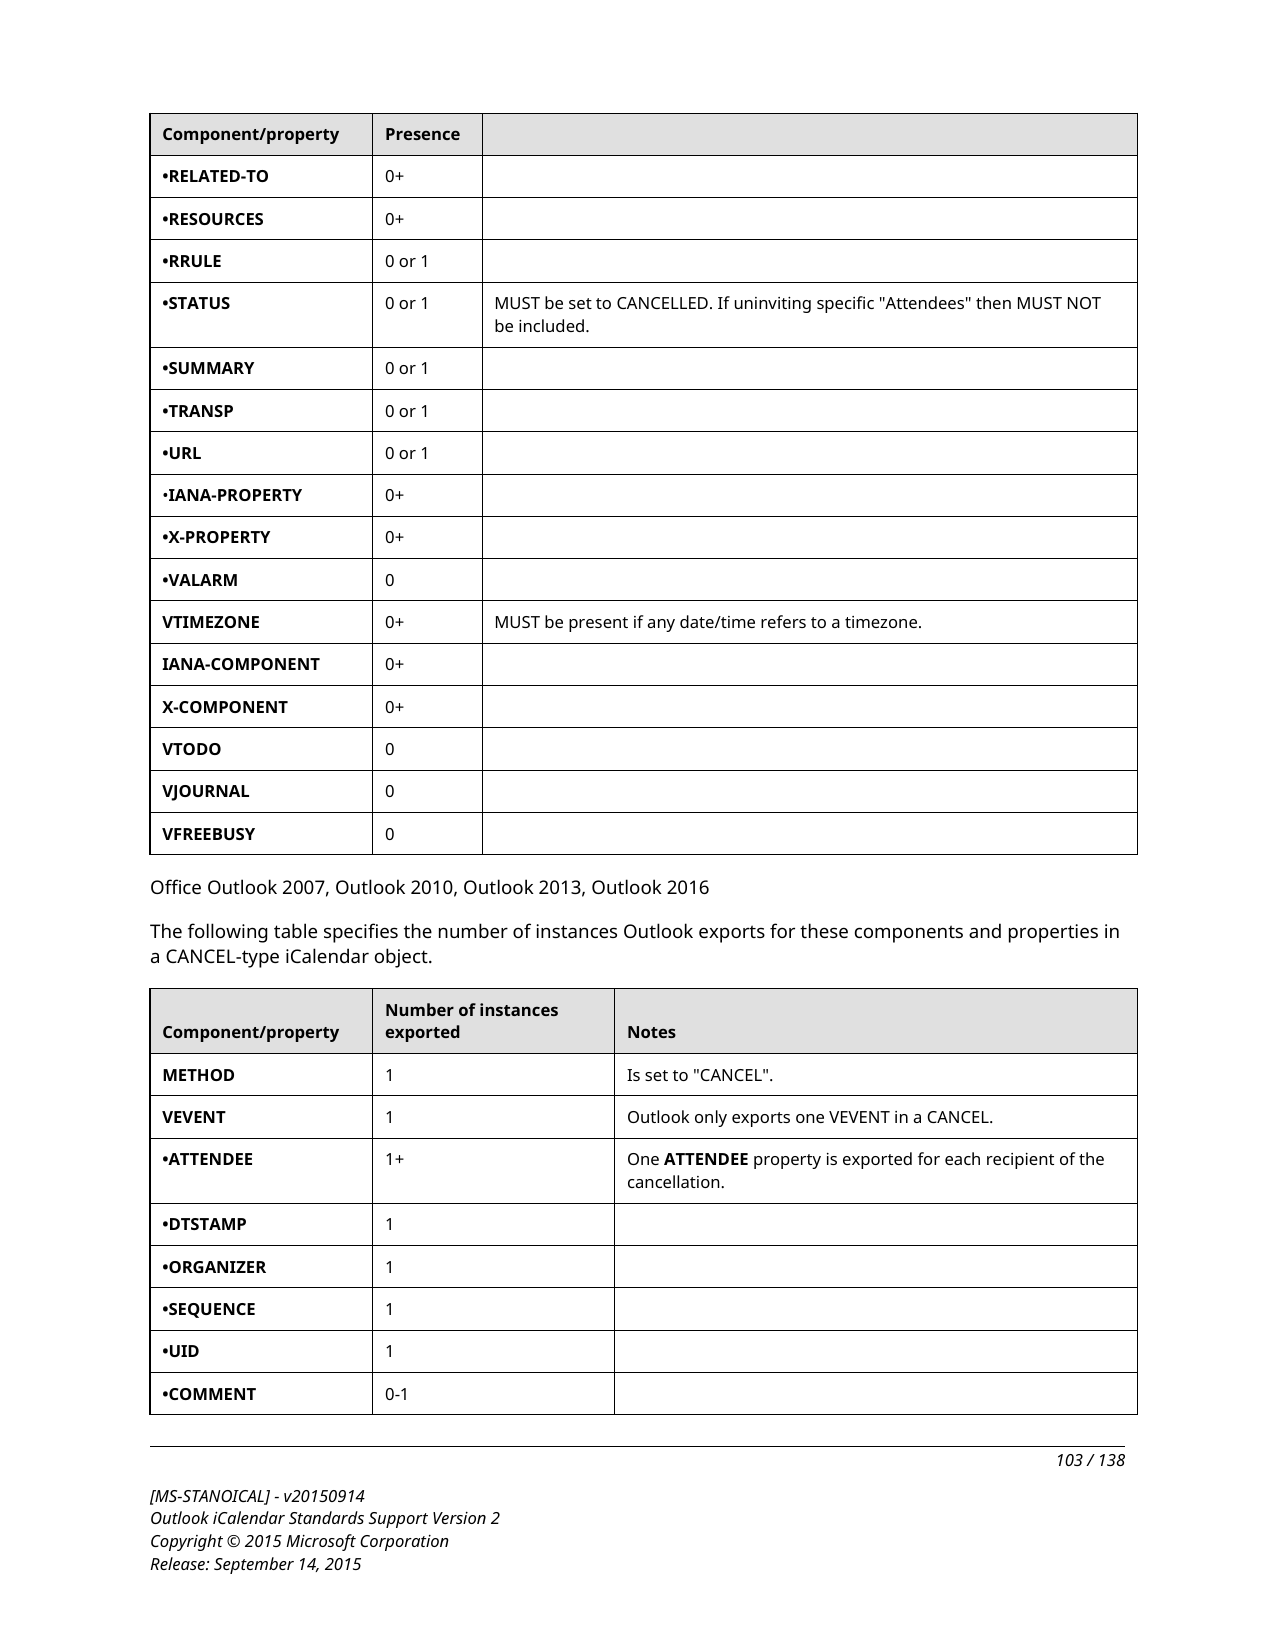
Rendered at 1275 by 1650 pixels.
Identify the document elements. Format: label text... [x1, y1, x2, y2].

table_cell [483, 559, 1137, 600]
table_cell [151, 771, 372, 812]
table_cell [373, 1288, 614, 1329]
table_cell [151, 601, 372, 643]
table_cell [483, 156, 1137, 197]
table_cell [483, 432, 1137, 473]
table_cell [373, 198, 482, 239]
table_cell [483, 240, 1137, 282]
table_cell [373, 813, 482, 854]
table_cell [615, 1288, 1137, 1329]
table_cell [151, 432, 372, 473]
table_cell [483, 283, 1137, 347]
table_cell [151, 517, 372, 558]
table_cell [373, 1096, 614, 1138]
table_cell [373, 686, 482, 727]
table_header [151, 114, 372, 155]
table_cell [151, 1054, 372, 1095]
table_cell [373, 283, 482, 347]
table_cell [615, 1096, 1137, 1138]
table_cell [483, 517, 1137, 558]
text The following table specifies the number of instances Outlook exports for these components and properties in a CANCEL-type iCalendar object. [150, 918, 1125, 969]
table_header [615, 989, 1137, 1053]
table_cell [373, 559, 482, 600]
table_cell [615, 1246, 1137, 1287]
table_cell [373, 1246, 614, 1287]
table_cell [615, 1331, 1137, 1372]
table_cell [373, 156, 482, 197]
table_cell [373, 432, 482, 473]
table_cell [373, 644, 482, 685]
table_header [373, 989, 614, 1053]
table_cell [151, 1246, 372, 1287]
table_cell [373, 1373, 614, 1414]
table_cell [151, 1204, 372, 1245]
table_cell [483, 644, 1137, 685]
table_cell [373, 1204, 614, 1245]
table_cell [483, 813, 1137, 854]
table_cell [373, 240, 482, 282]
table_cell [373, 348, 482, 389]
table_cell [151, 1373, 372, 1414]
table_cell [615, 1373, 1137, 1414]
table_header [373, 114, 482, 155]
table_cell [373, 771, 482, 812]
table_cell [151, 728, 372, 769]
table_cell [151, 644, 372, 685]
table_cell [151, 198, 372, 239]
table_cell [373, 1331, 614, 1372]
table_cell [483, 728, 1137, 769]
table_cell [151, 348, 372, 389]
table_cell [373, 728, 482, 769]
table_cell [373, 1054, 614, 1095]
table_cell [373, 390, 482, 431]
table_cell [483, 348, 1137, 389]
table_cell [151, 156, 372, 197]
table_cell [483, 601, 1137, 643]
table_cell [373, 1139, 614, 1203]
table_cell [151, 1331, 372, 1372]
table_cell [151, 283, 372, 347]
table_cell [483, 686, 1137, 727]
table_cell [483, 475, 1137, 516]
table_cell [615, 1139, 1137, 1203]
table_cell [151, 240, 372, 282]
text Office Outlook 2007, Outlook 2010, Outlook 2013, Outlook 2016 [150, 874, 1125, 899]
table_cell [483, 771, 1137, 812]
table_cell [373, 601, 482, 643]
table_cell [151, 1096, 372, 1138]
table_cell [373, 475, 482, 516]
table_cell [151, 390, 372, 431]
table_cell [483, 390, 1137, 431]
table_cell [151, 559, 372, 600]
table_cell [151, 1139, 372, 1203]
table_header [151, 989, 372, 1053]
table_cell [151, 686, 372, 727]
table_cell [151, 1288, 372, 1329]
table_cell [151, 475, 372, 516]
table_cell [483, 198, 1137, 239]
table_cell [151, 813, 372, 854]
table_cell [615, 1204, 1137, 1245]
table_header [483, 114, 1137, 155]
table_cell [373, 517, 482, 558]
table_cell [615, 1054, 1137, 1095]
